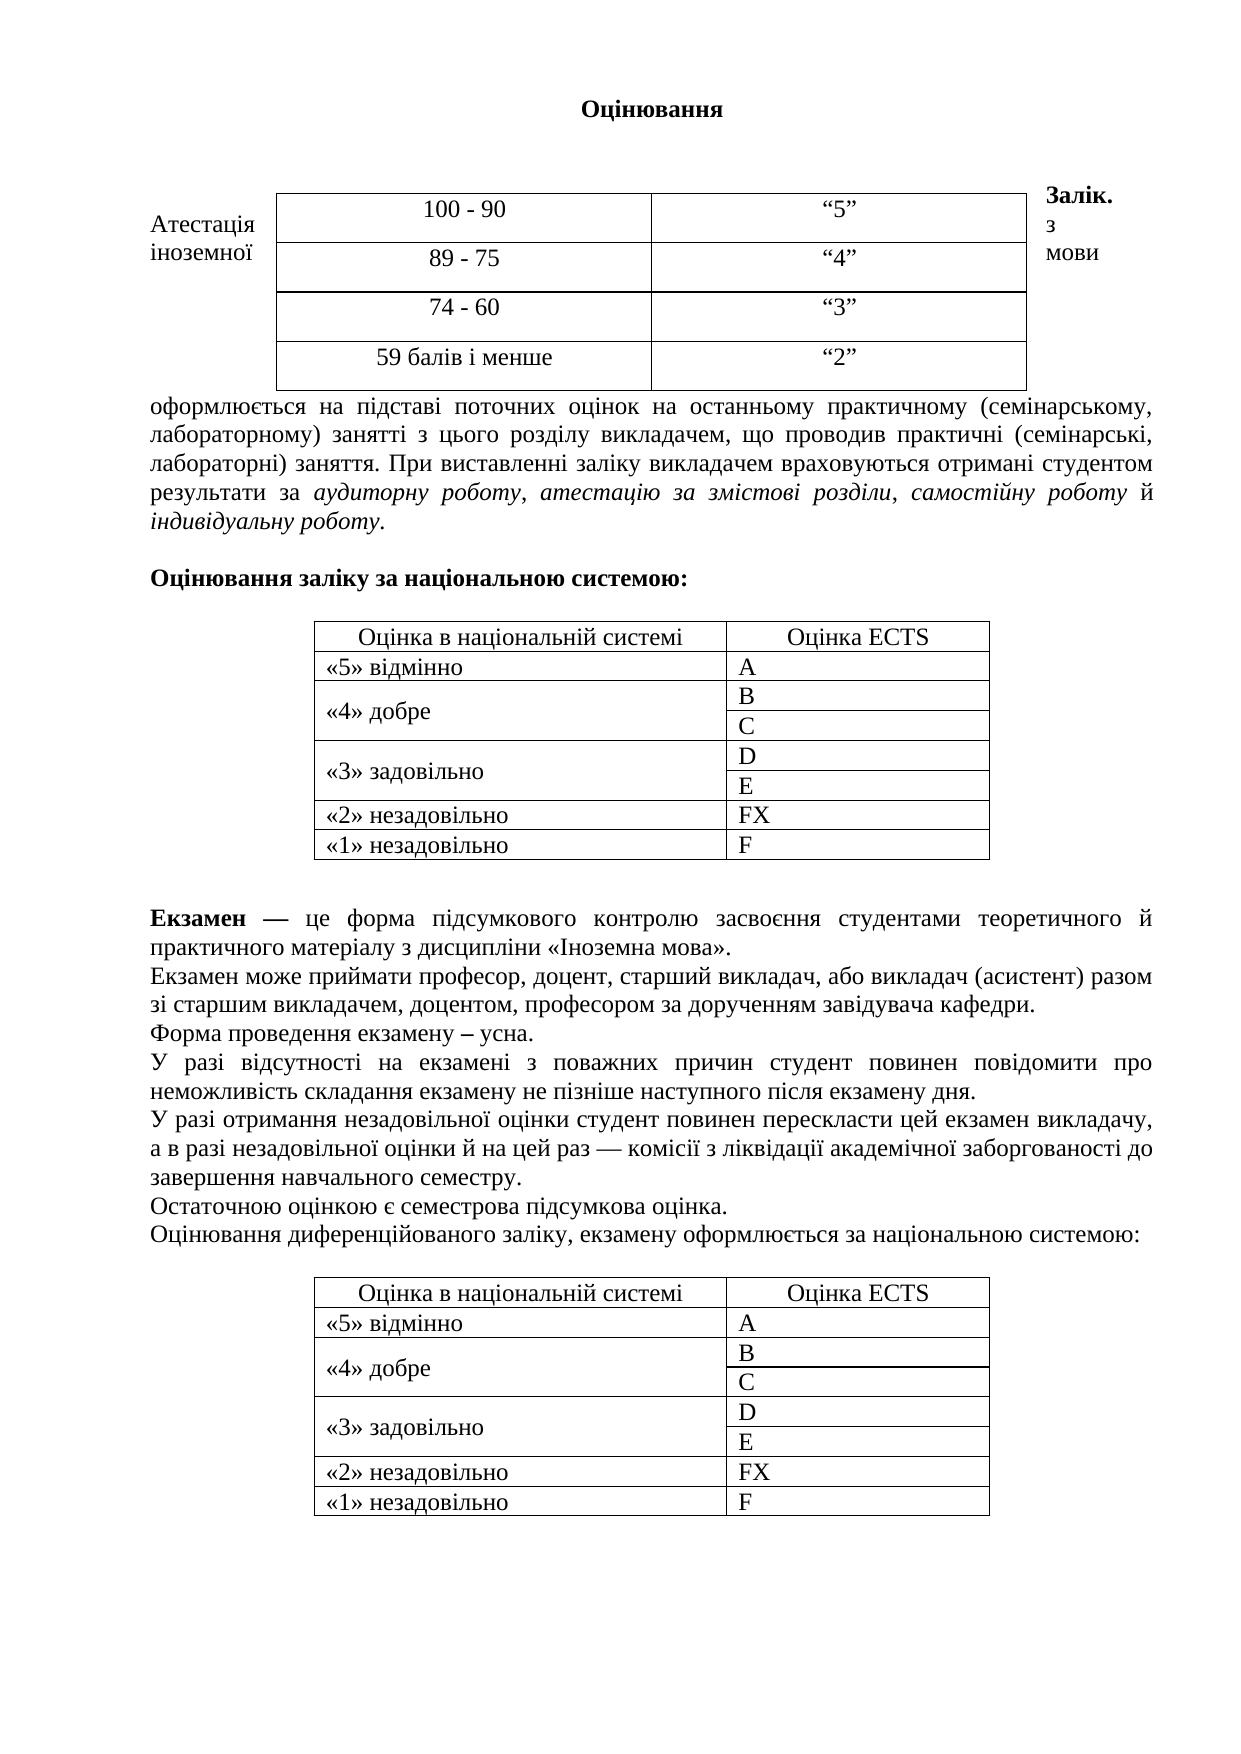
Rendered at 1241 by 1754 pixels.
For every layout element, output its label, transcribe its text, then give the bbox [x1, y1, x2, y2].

table_cell FХ [727, 1457, 989, 1486]
table_cell С [727, 1368, 989, 1396]
table_cell «5» відмінно [315, 652, 726, 680]
table_header Оцінка в національній системі [315, 622, 726, 651]
table_header Оцінка в національній системі [315, 1278, 726, 1307]
table_cell “ [652, 243, 1026, 291]
table_header Оцінка ECTS [727, 1278, 989, 1307]
text Оцінювання [150, 94, 1154, 122]
table_cell «2» незадовільно [315, 801, 726, 829]
table_cell “ [652, 342, 1026, 390]
table_header 100 - 90 [277, 194, 651, 242]
table_cell D [727, 1397, 989, 1426]
table_cell В [727, 681, 989, 710]
text Залік. Атестація з іноземної мови оформлюється на підставі поточних оцінок на останньому практичному (семінарському, лабораторному) занятті з цього розділу викладачем, що проводив практичні (семінарські, лабораторні) заняття. При виставленні заліку викладачем враховуються отримані студентом результати за аудиторну роботу, атестацію за змістові розділи, самостійну роботу й індивідуальну роботу. [150, 180, 1154, 534]
text У разі отримання незадовільної оцінки студент повинен перескласти цей екзамен викладачу, а в разі незадовільної оцінки й на цей раз — комісії з ліквідації академічної заборгованості до завершення навчального семестру. [150, 1104, 1154, 1191]
text Оцінювання диференційованого заліку, екзамену оформлюється за національною системою: [150, 1219, 1154, 1248]
table_cell “ [652, 293, 1026, 341]
text Остаточною оцінкою є семестрова підсумкова оцінка. [150, 1191, 1154, 1219]
table_cell «1» незадовільно [315, 1487, 726, 1515]
table_cell Е [727, 771, 989, 799]
table_cell «2» незадовільно [315, 1457, 726, 1486]
table_cell «3» задовільно [315, 741, 726, 799]
table_header Оцінка ECTS [727, 622, 989, 651]
text Екзамен — це форма підсумкового контролю засвоєння студентами теоретичного й практичного матеріалу з дисципліни «Іноземна мова». [150, 903, 1154, 961]
table_cell F [727, 1487, 989, 1515]
table_header “ [652, 194, 1026, 242]
table_cell «4» добре [315, 1338, 726, 1396]
table_cell 89 - 75 [277, 243, 651, 291]
text Форма проведення екзамену – усна. [150, 1018, 1154, 1047]
table_cell 74 - 60 [277, 293, 651, 341]
table_cell D [727, 741, 989, 770]
table_cell FХ [727, 801, 989, 829]
table_cell В [727, 1338, 989, 1366]
table_cell F [727, 830, 989, 859]
text Екзамен може приймати професор, доцент, старший викладач, або викладач (асистент) разом зі старшим викладачем, доцентом, професором за дорученням завідувача кафедри. [150, 961, 1154, 1018]
table_cell «1» незадовільно [315, 830, 726, 859]
table_cell А [727, 1308, 989, 1337]
table_cell А [727, 652, 989, 680]
table_cell «4» добре [315, 681, 726, 740]
table_cell «5» відмінно [315, 1308, 726, 1337]
text У разі відсутності на екзамені з поважних причин студент повинен повідомити про неможливість складання екзамену не пізніше наступного після екзамену дня. [150, 1047, 1154, 1104]
table_cell Е [727, 1427, 989, 1456]
table_cell 59 балів і менше [277, 342, 651, 390]
table_cell «3» задовільно [315, 1397, 726, 1456]
table_cell С [727, 711, 989, 740]
text Оцінювання заліку за національною системою: [150, 563, 1154, 592]
